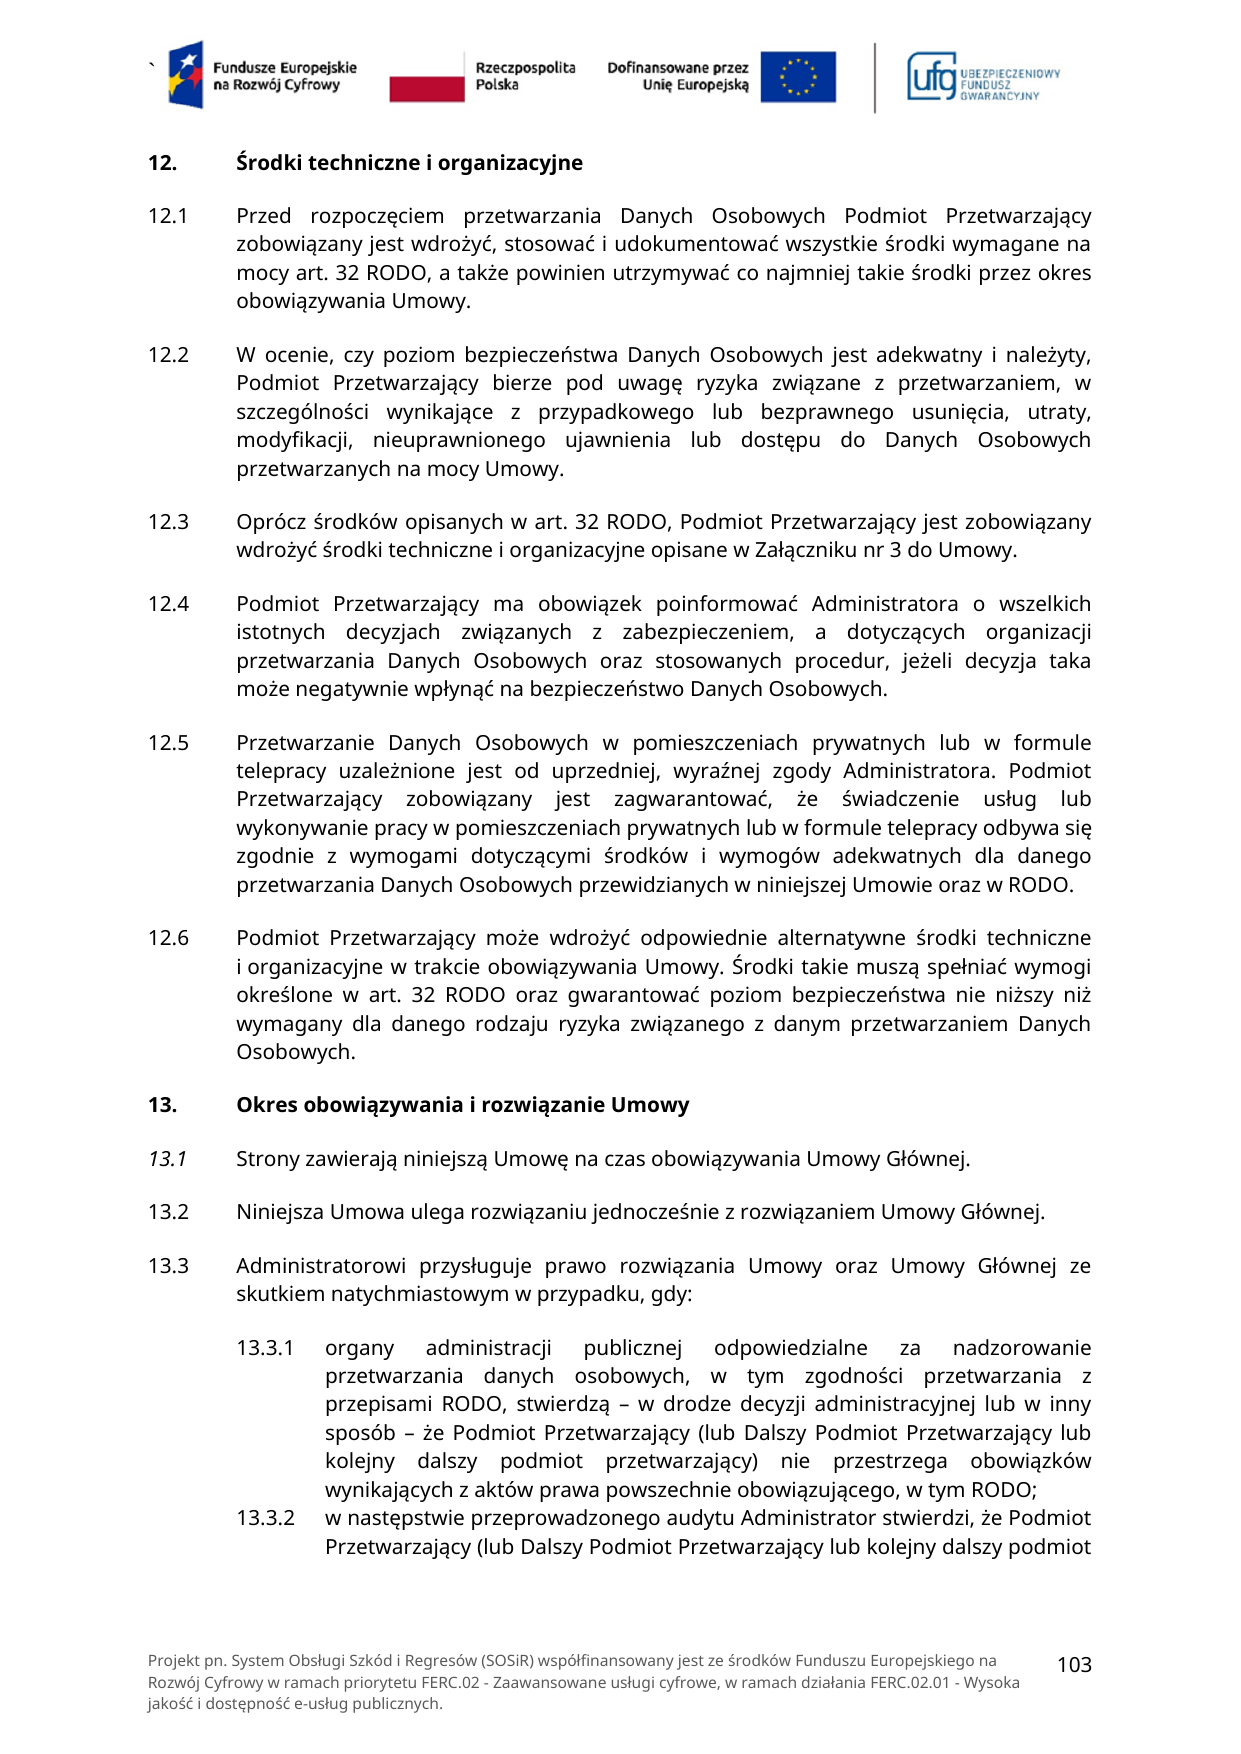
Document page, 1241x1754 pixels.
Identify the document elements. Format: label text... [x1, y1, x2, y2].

list organy administracji publicznej odpowiedzialne za nadzorowanie przetwarzania danych osobowych, w tym zgodności przetwarzania z przepisami RODO, stwierdzą – w drodze decyzji administracyjnej lub w inny sposób – że Podmiot Przetwarzający (lub Dalszy Podmiot Przetwarzający lub kolejny dalszy podmiot przetwarzający) nie przestrzega obowiązków wynikających z aktów prawa powszechnie obowiązującego, w tym RODO; [236, 1333, 1092, 1503]
list Oprócz środków opisanych w art. 32 RODO, Podmiot Przetwarzający jest zobowiązany wdrożyć środki techniczne i organizacyjne opisane w Załączniku nr 3 do Umowy. [148, 507, 1092, 564]
picture [147, 21, 1093, 130]
list W ocenie, czy poziom bezpieczeństwa Danych Osobowych jest adekwatny i należyty, Podmiot Przetwarzający bierze pod uwagę ryzyka związane z przetwarzaniem, w szczególności wynikające z przypadkowego lub bezprawnego usunięcia, utraty, modyfikacji, nieuprawnionego ujawnienia lub dostępu do Danych Osobowych przetwarzanych na mocy Umowy. [148, 340, 1092, 482]
list Administratorowi przysługuje prawo rozwiązania Umowy oraz Umowy Głównej ze skutkiem natychmiastowym w przypadku, gdy: [148, 1251, 1092, 1308]
list Podmiot Przetwarzający może wdrożyć odpowiednie alternatywne środki techniczne i organizacyjne w trakcie obowiązywania Umowy. Środki takie muszą spełniać wymogi określone w art. 32 RODO oraz gwarantować poziom bezpieczeństwa nie niższy niż wymagany dla danego rodzaju ryzyka związanego z danym przetwarzaniem Danych Osobowych. [148, 923, 1092, 1066]
list Okres obowiązywania i rozwiązanie Umowy [148, 1091, 1092, 1119]
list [236, 1503, 1092, 1560]
list Środki techniczne i organizacyjne [148, 148, 1092, 176]
list Przetwarzanie Danych Osobowych w pomieszczeniach prywatnych lub w formule telepracy uzależnione jest od uprzedniej, wyraźnej zgody Administratora. Podmiot Przetwarzający zobowiązany jest zagwarantować, że świadczenie usług lub wykonywanie pracy w pomieszczeniach prywatnych lub w formule telepracy odbywa się zgodnie z wymogami dotyczącymi środków i wymogów adekwatnych dla danego przetwarzania Danych Osobowych przewidzianych w niniejszej Umowie oraz w RODO. [148, 728, 1092, 898]
list Podmiot Przetwarzający ma obowiązek poinformować Administratora o wszelkich istotnych decyzjach związanych z zabezpieczeniem, a dotyczących organizacji przetwarzania Danych Osobowych oraz stosowanych procedur, jeżeli decyzja taka może negatywnie wpłynąć na bezpieczeństwo Danych Osobowych. [148, 589, 1092, 703]
list Niniejsza Umowa ulega rozwiązaniu jednocześnie z rozwiązaniem Umowy Głównej. [148, 1197, 1092, 1226]
list Przed rozpoczęciem przetwarzania Danych Osobowych Podmiot Przetwarzający zobowiązany jest wdrożyć, stosować i udokumentować wszystkie środki wymagane na mocy art. 32 RODO, a także powinien utrzymywać co najmniej takie środki przez okres obowiązywania Umowy. [148, 201, 1092, 315]
list Strony zawierają niniejszą Umowę na czas obowiązywania Umowy Głównej. [148, 1144, 1092, 1172]
